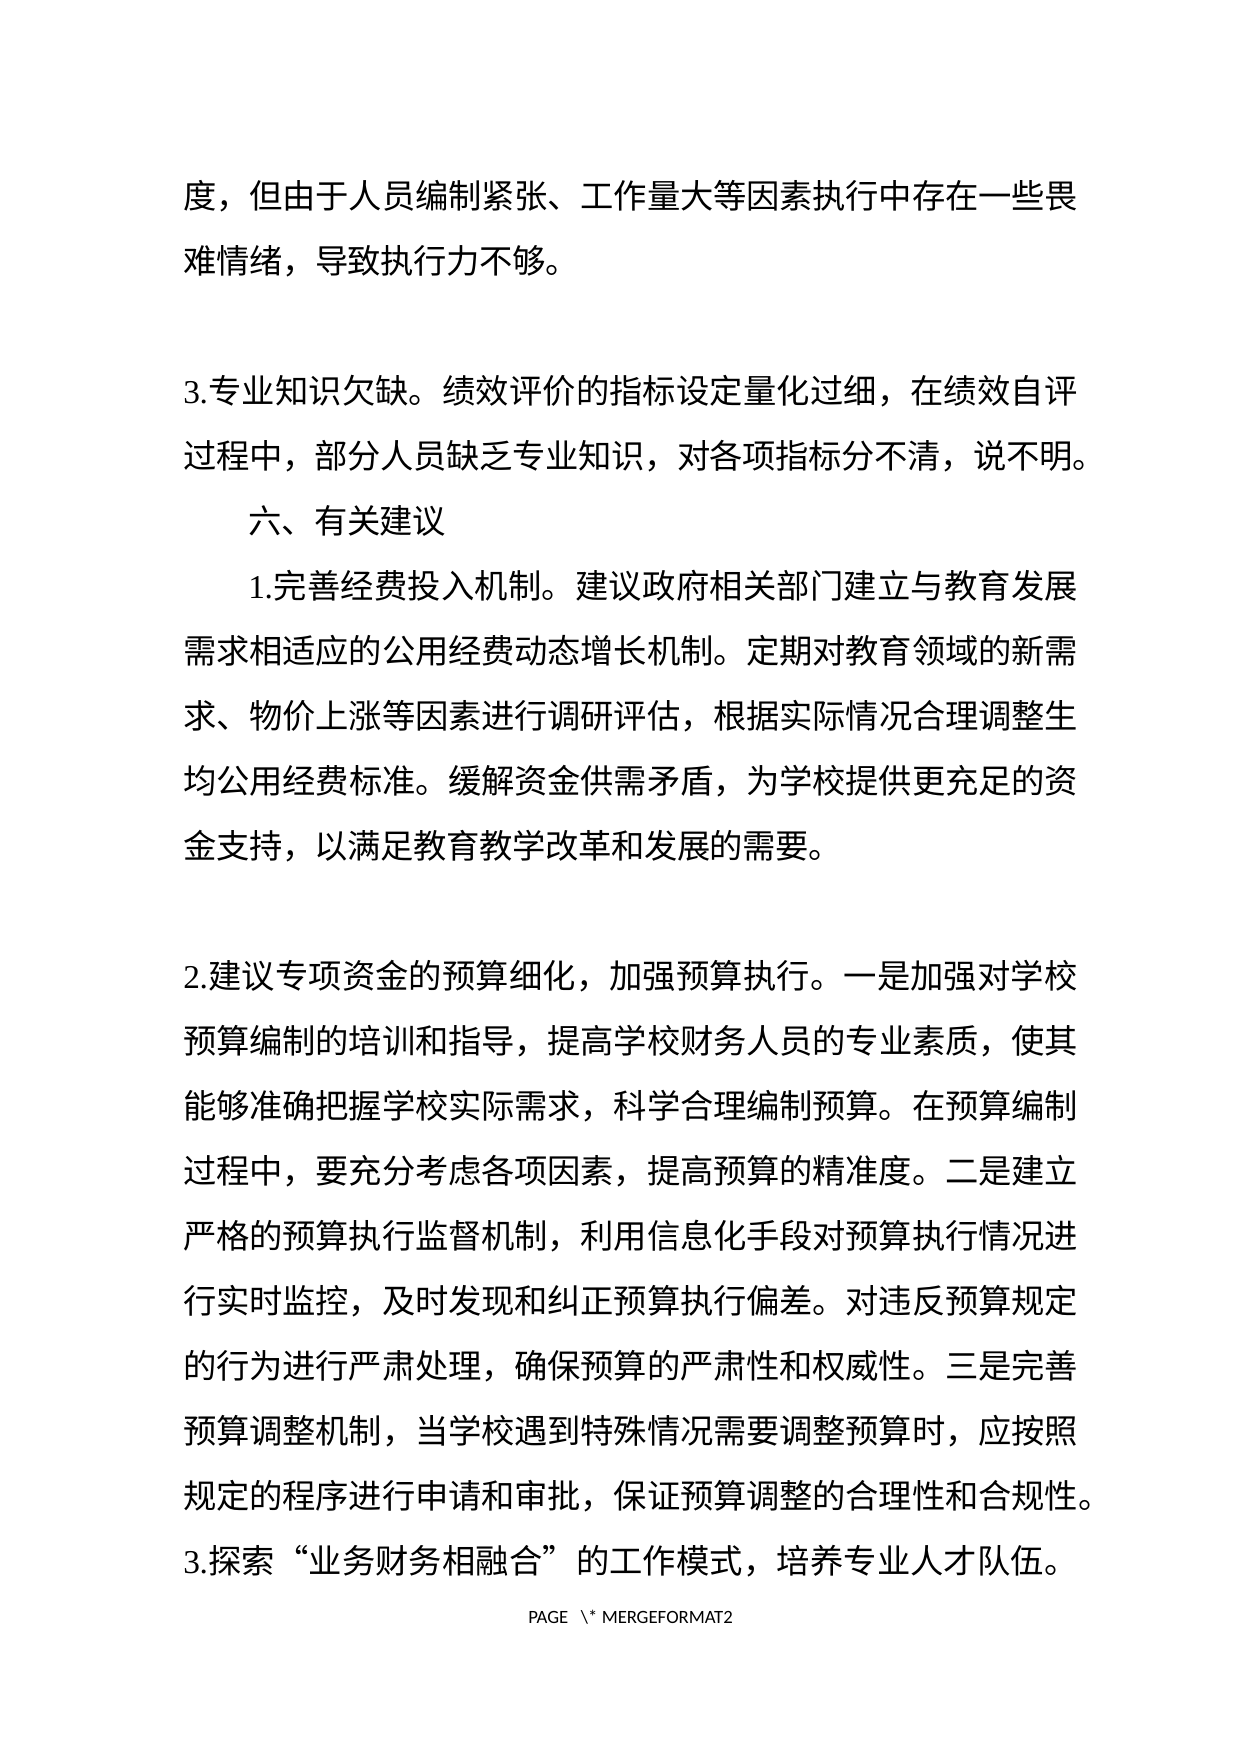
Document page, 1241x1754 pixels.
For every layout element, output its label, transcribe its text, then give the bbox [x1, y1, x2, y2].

text 六、有关建议 [183, 487, 1078, 552]
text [183, 162, 1078, 487]
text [183, 552, 1078, 1592]
